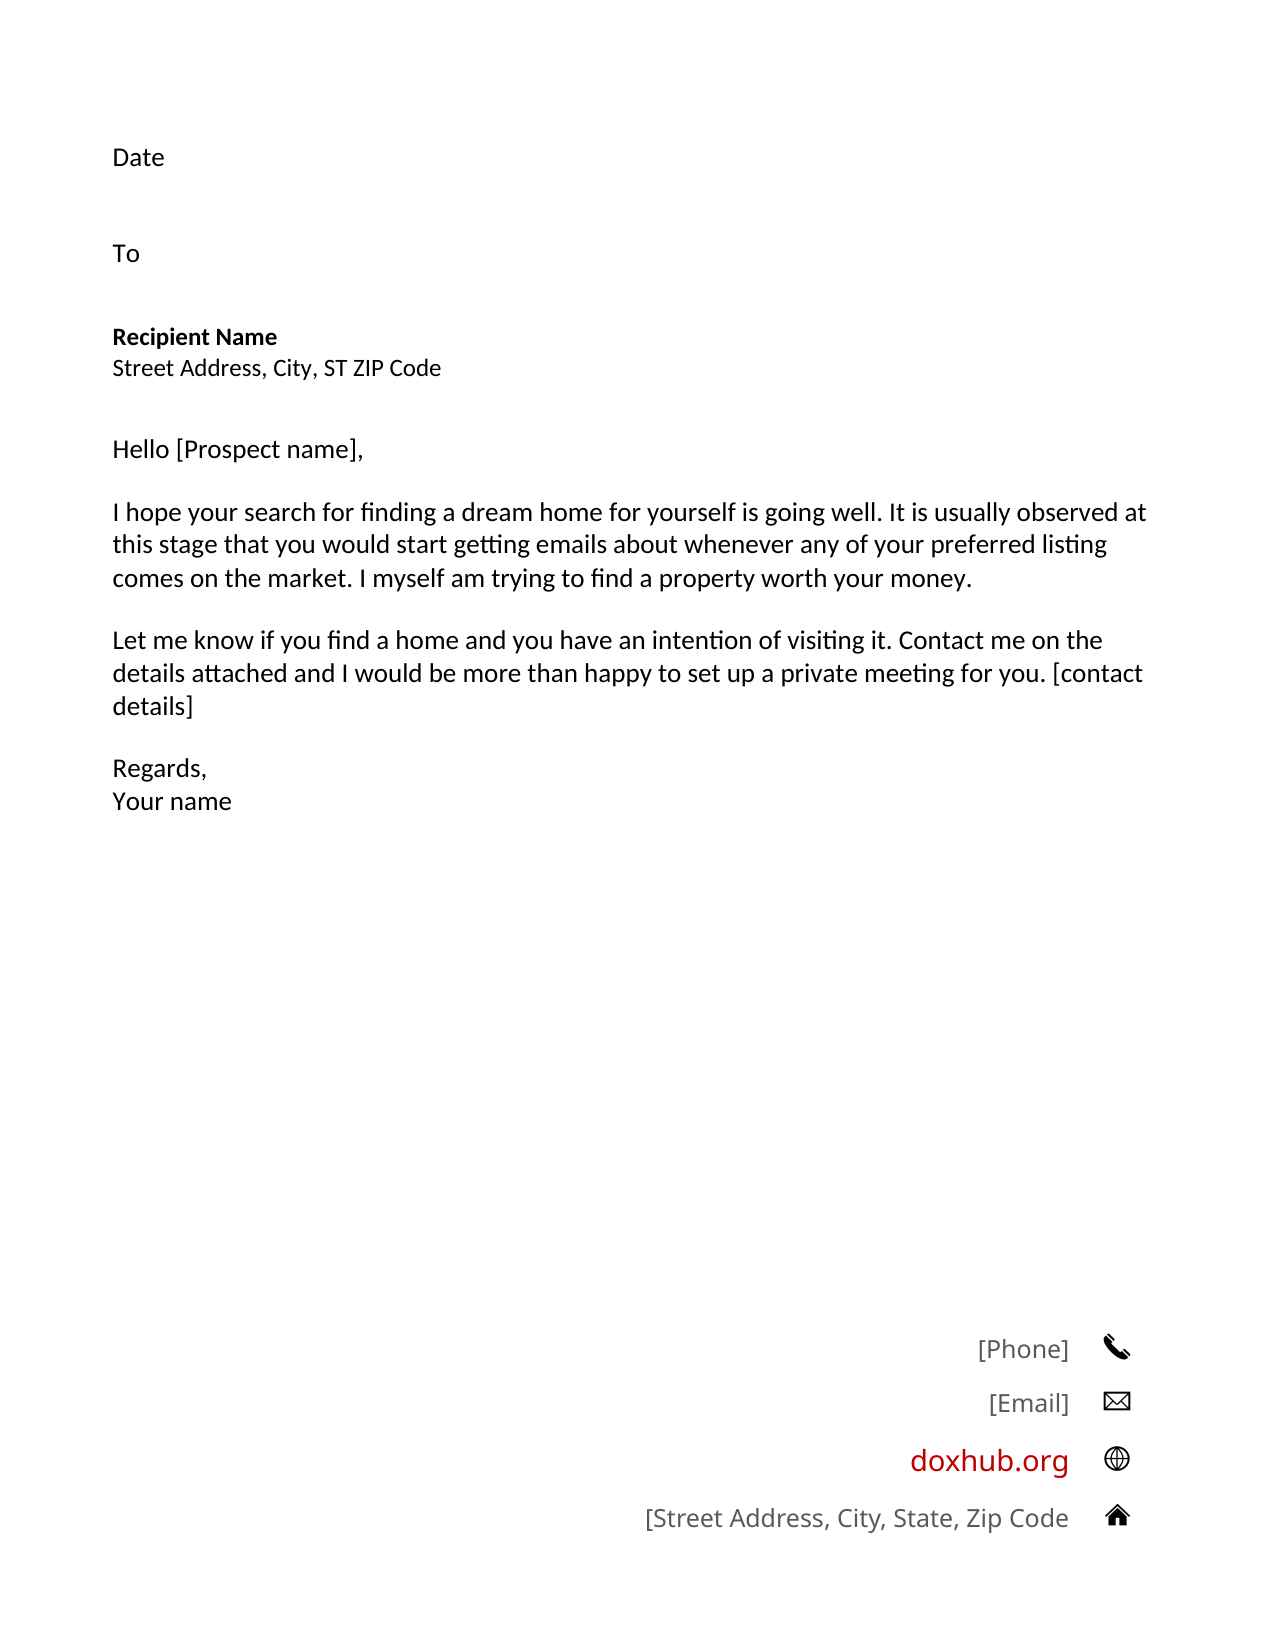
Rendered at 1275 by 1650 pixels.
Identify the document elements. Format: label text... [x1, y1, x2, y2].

text Regards, Your name [112, 751, 1153, 817]
text To [112, 236, 1078, 269]
text I hope your search for finding a dream home for yourself is going well. It is usually observed at this stage that you would start getting emails about whenever any of your preferred listing comes on the market. I myself am trying to find a property worth your money. [112, 495, 1153, 594]
picture [1101, 1443, 1133, 1474]
picture [1101, 1331, 1133, 1362]
picture [1103, 1500, 1132, 1529]
picture [1101, 1385, 1133, 1417]
text Let me know if you find a home and you have an intention of visiting it. Contact me on the details attached and I would be more than happy to set up a private meeting for you. [contact details] [112, 623, 1153, 722]
text Hello [Prospect name], [112, 432, 1153, 466]
